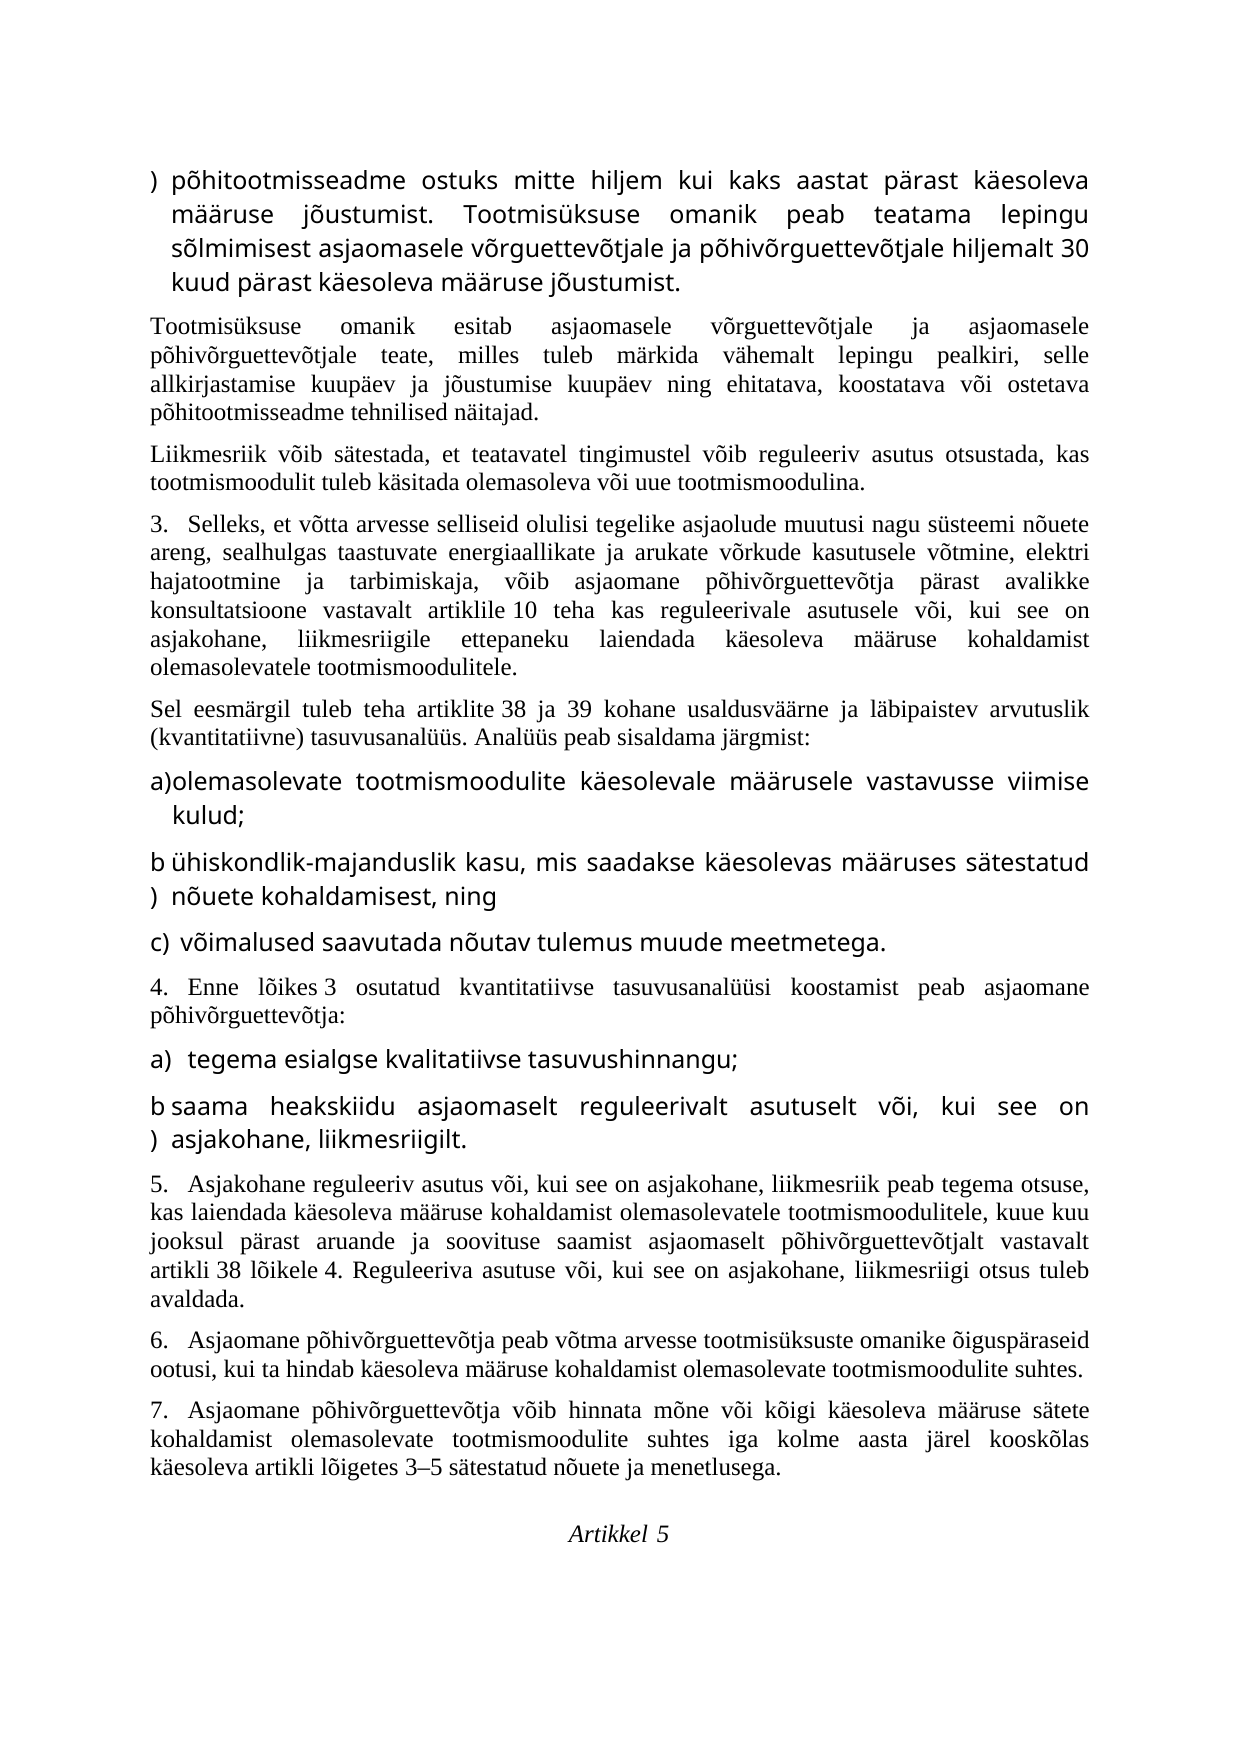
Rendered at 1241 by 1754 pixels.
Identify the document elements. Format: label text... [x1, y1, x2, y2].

text Tootmisüksuse omanik esitab asjaomasele võrguettevõtjale ja asjaomasele põhivõrguettevõtjale teate, milles tuleb märkida vähemalt lepingu pealkiri, selle allkirjastamise kuupäev ja jõustumise kuupäev ning ehitatava, koostatava või ostetava põhitootmisseadme tehnilised näitajad. [150, 311, 1090, 426]
text 7. Asjaomane põhivõrguettevõtja võib hinnata mõne või kõigi käesoleva määruse sätete kohaldamist olemasolevate tootmismoodulite suhtes iga kolme aasta järel kooskõlas käesoleva artikli lõigetes 3–5 sätestatud nõuete ja menetlusega. [150, 1395, 1090, 1481]
text 5. Asjakohane reguleeriv asutus või, kui see on asjakohane, liikmesriik peab tegema otsuse, kas laiendada käesoleva määruse kohaldamist olemasolevatele tootmismoodulitele, kuue kuu jooksul pärast aruande ja soovituse saamist asjaomaselt põhivõrguettevõtjalt vastavalt artikli 38 lõikele 4. Reguleeriva asutuse või, kui see on asjakohane, liikmesriigi otsus tuleb avaldada. [150, 1169, 1090, 1312]
text Artikkel 5 [150, 1519, 1090, 1547]
text 3. Selleks, et võtta arvesse selliseid olulisi tegelike asjaolude muutusi nagu süsteemi nõuete areng, sealhulgas taastuvate energiaallikate ja arukate võrkude kasutusele võtmine, elektri hajatootmine ja tarbimiskaja, võib asjaomane põhivõrguettevõtja pärast avalikke konsultatsioone vastavalt artiklile 10 teha kas reguleerivale asutusele või, kui see on asjakohane, liikmesriigile ettepaneku laiendada käesoleva määruse kohaldamist olemasolevatele tootmismoodulitele. [150, 509, 1090, 681]
table_header ühiskondlik-majanduslik kasu, mis saadakse käesolevas määruses sätestatud nõuete kohaldamisest, ning [171, 832, 1090, 912]
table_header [171, 150, 1090, 299]
table_header olemasolevate tootmismoodulite käesolevale määrusele vastavusse viimise kulud; [172, 751, 1090, 832]
table_header tegema esialgse kvalitatiivse tasuvushinnangu; [188, 1029, 1090, 1076]
table_header saama heakskiidu asjaomaselt reguleerivalt asutuselt või, kui see on asjakohane, liikmesriigilt. [171, 1076, 1090, 1156]
text 6. Asjaomane põhivõrguettevõtja peab võtma arvesse tootmisüksuste omanike õiguspäraseid ootusi, kui ta hindab käesoleva määruse kohaldamist olemasolevate tootmismoodulite suhtes. [150, 1325, 1090, 1382]
table_header a) [150, 1029, 187, 1076]
text Liikmesriik võib sätestada, et teatavatel tingimustel võib reguleeriv asutus otsustada, kas tootmismoodulit tuleb käsitada olemasoleva või uue tootmismoodulina. [150, 439, 1090, 496]
table_header b) [150, 150, 171, 299]
text 4. Enne lõikes 3 osutatud kvantitatiivse tasuvusanalüüsi koostamist peab asjaomane põhivõrguettevõtja: [150, 972, 1090, 1029]
table_header võimalused saavutada nõutav tulemus muude meetmetega. [180, 913, 1090, 959]
table_header c) [150, 913, 180, 959]
table_header b) [150, 832, 171, 912]
table_header b) [150, 1076, 171, 1156]
text Sel eesmärgil tuleb teha artiklite 38 ja 39 kohane usaldusväärne ja läbipaistev arvutuslik (kvantitatiivne) tasuvusanalüüs. Analüüs peab sisaldama järgmist: [150, 694, 1090, 751]
table_header a) [150, 751, 172, 832]
